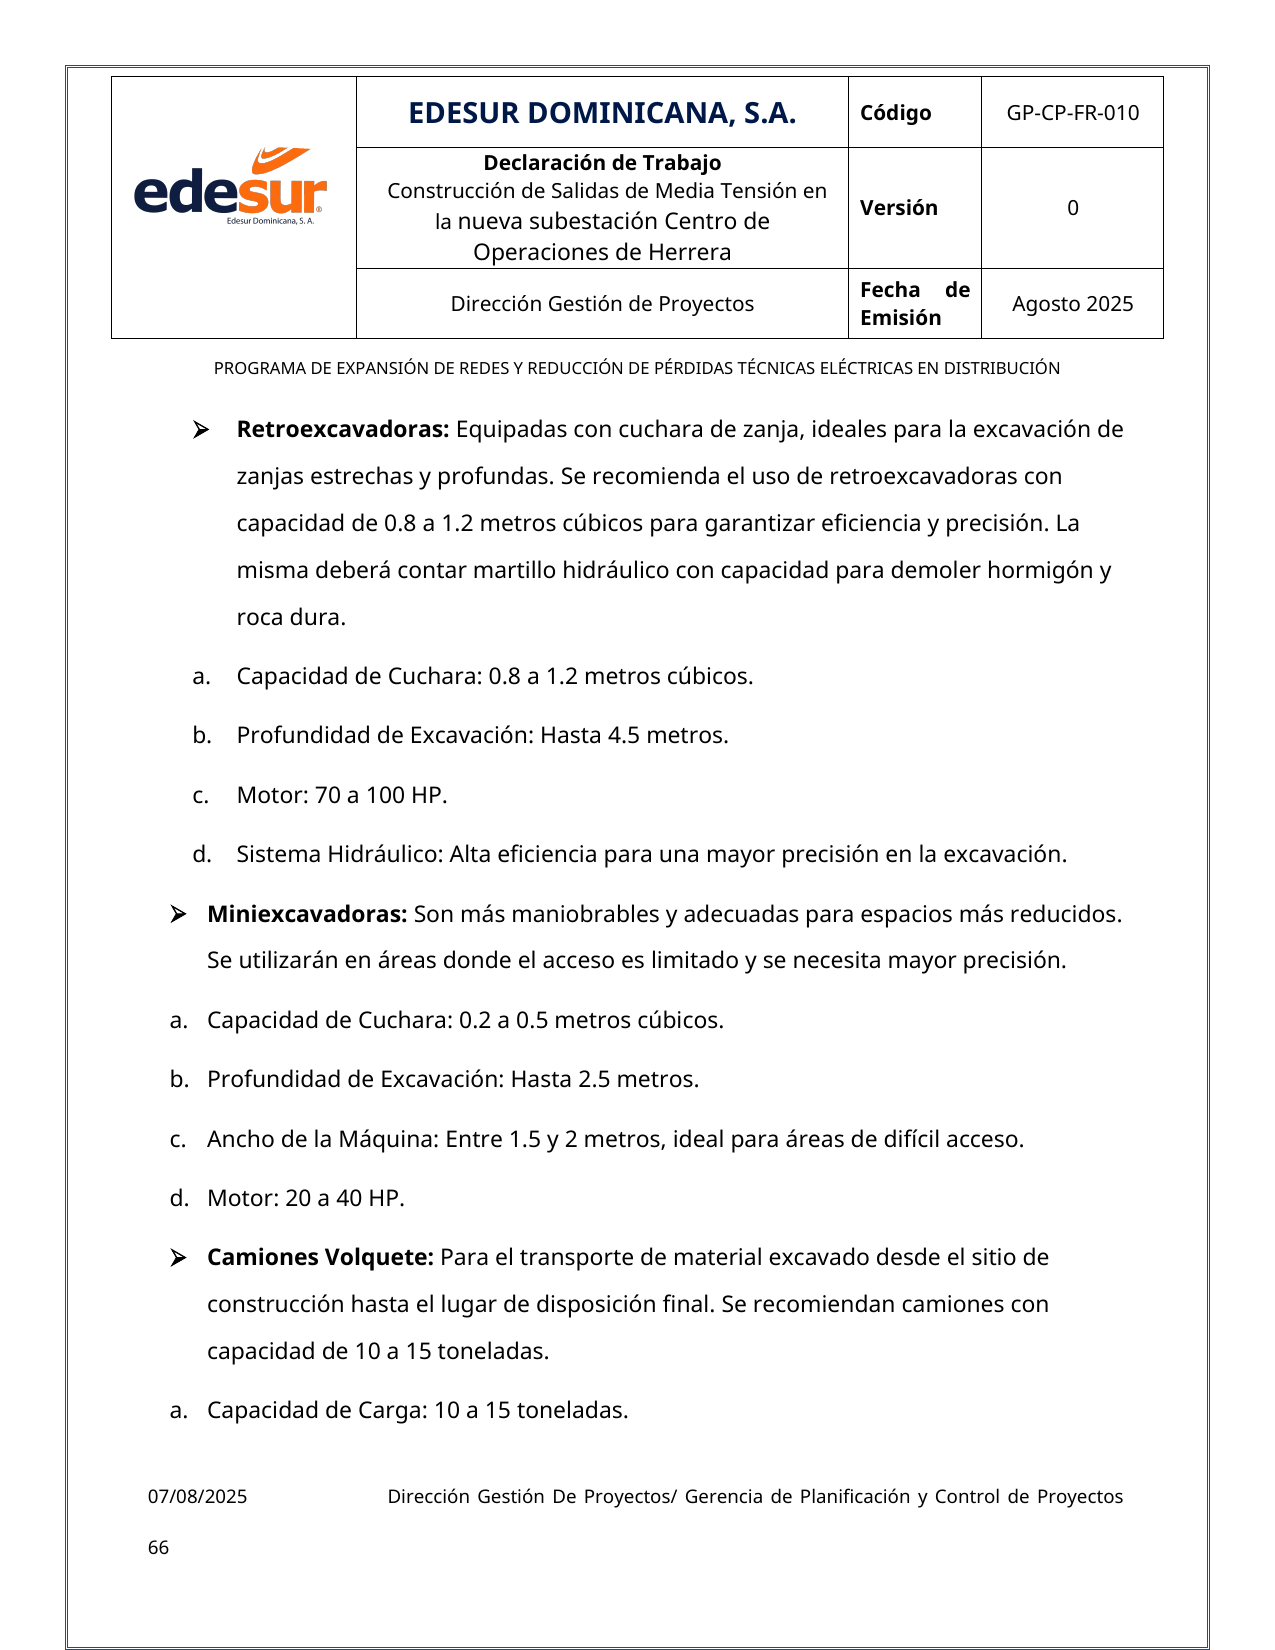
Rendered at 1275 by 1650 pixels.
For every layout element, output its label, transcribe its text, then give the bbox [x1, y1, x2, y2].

list Ancho de la Máquina: Entre 1.5 y 2 metros, ideal para áreas de difícil acceso. [169, 1123, 1127, 1154]
list Retroexcavadoras: Equipadas con cuchara de zanja, ideales para la excavación de zanjas estrechas y profundas. Se recomienda el uso de retroexcavadoras con capacidad de 0.8 a 1.2 metros cúbicos para garantizar eficiencia y precisión. La misma deberá contar martillo hidráulico con capacidad para demoler hormigón y roca dura. [192, 413, 1127, 632]
list Sistema Hidráulico: Alta eficiencia para una mayor precisión en la excavación. [192, 838, 1127, 869]
list Miniexcavadoras: Son más maniobrables y adecuadas para espacios más reducidos. Se utilizarán en áreas donde el acceso es limitado y se necesita mayor precisión. [169, 898, 1127, 976]
list Capacidad de Cuchara: 0.2 a 0.5 metros cúbicos. [169, 1004, 1127, 1035]
list Capacidad de Cuchara: 0.8 a 1.2 metros cúbicos. [192, 660, 1127, 691]
list Profundidad de Excavación: Hasta 2.5 metros. [169, 1063, 1127, 1094]
list Profundidad de Excavación: Hasta 4.5 metros. [192, 719, 1127, 751]
picture [120, 139, 343, 230]
list Motor: 70 a 100 HP. [192, 779, 1127, 810]
list Camiones Volquete: Para el transporte de material excavado desde el sitio de construcción hasta el lugar de disposición final. Se recomiendan camiones con capacidad de 10 a 15 toneladas. [169, 1241, 1127, 1366]
list Capacidad de Carga: 10 a 15 toneladas. [169, 1394, 1127, 1426]
list Motor: 20 a 40 HP. [169, 1182, 1127, 1213]
